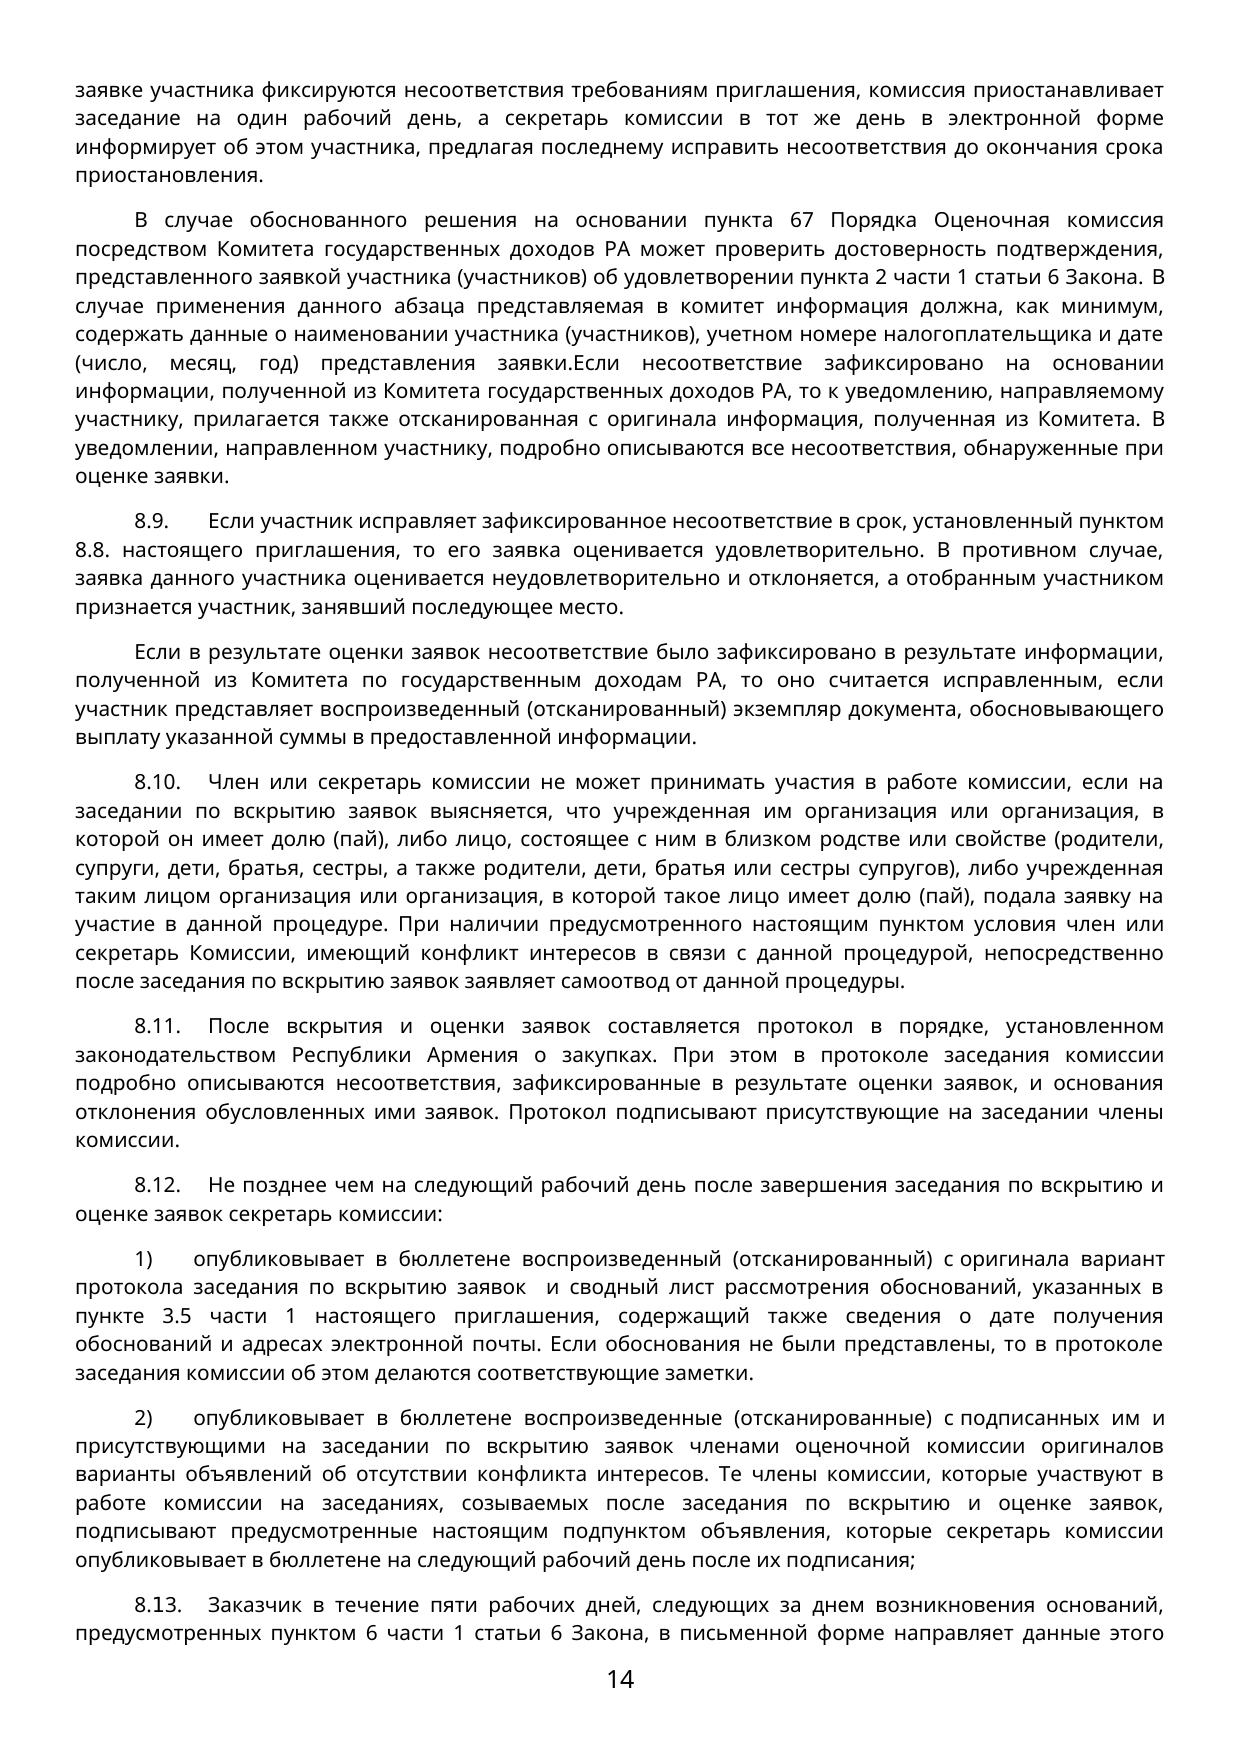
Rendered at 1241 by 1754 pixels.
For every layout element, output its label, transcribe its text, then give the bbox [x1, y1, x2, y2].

text 2) опубликовывает в бюллетене воспроизведенные (отсканированные) с подписанных им и присутствующими на заседании по вскрытию заявок членами оценочной комиссии оригиналов варианты объявлений об отсутствии конфликта интересов. Те члены комиссии, которые участвуют в работе комиссии на заседаниях, созываемых после заседания по вскрытию и оценке заявок, подписывают предусмотренные настоящим подпунктом объявления, которые секретарь комиссии опубликовывает в бюллетене на следующий рабочий день после их подписания; [75, 1403, 1165, 1573]
text 8.10. Член или секретарь комиссии не может принимать участия в работе комиссии, если на заседании по вскрытию заявок выясняется, что учрежденная им организация или организация, в которой он имеет долю (пай), либо лицо, состоящее с ним в близком родстве или свойстве (родители, супруги, дети, братья, сестры, а также родители, дети, братья или сестры супругов), либо учрежденная таким лицом организация или организация, в которой такое лицо имеет долю (пай), подала заявку на участие в данной процедуре. При наличии предусмотренного настоящим пунктом условия член или секретарь Комиссии, имеющий конфликт интересов в связи с данной процедурой, непосредственно после заседания по вскрытию заявок заявляет самоотвод от данной процедуры. [75, 767, 1165, 995]
text В случае обоснованного решения на основании пункта 67 Порядка Оценочная комиссия посредством Комитета государственных доходов РА может проверить достоверность подтверждения, представленного заявкой участника (участников) об удовлетворении пункта 2 части 1 статьи 6 Закона. В случае применения данного абзаца представляемая в комитет информация должна, как минимум, содержать данные о наименовании участника (участников), учетном номере налогоплательщика и дате (число, месяц, год) представления заявки.Если несоответствие зафиксировано на основании информации, полученной из Комитета государственных доходов РА, то к уведомлению, направляемому участнику, прилагается также отсканированная с оригинала информация, полученная из Комитета. В уведомлении, направленном участнику, подробно описываются все несоответствия, обнаруженные при оценке заявки. [75, 205, 1165, 490]
text 1) опубликовывает в бюллетене воспроизведенный (отсканированный) с оригинала вариант протокола заседания по вскрытию заявок и сводный лист рассмотрения обоснований, указанных в пункте 3.5 части 1 настоящего приглашения, содержащий также сведения о дате получения обоснований и адресах электронной почты. Если обоснования не были представлены, то в протоколе заседания комиссии об этом делаются соответствующие заметки. [75, 1244, 1165, 1386]
text 8.11. После вскрытия и оценки заявок составляется протокол в порядке, установленном законодательством Республики Армения о закупках. При этом в протоколе заседания комиссии подробно описываются несоответствия, зафиксированные в результате оценки заявок, и основания отклонения обусловленных ими заявок. Протокол подписывают присутствующие на заседании члены комиссии. [75, 1011, 1165, 1154]
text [75, 75, 1165, 189]
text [75, 1590, 1165, 1647]
text Если в результате оценки заявок несоответствие было зафиксировано в результате информации, полученной из Комитета по государственным доходам РА, то оно считается исправленным, если участник представляет воспроизведенный (отсканированный) экземпляр документа, обосновывающего выплату указанной суммы в предоставленной информации. [75, 637, 1165, 751]
text 8.9. Если участник исправляет зафиксированное несоответствие в срок, установленный пунктом 8.8. настоящего приглашения, то его заявка оценивается удовлетворительно. В противном случае, заявка данного участника оценивается неудовлетворительно и отклоняется, а отобранным участником признается участник, занявший последующее место. [75, 506, 1165, 620]
text 8.12. Не позднее чем на следующий рабочий день после завершения заседания по вскрытию и оценке заявок секретарь комиссии: [75, 1170, 1165, 1227]
